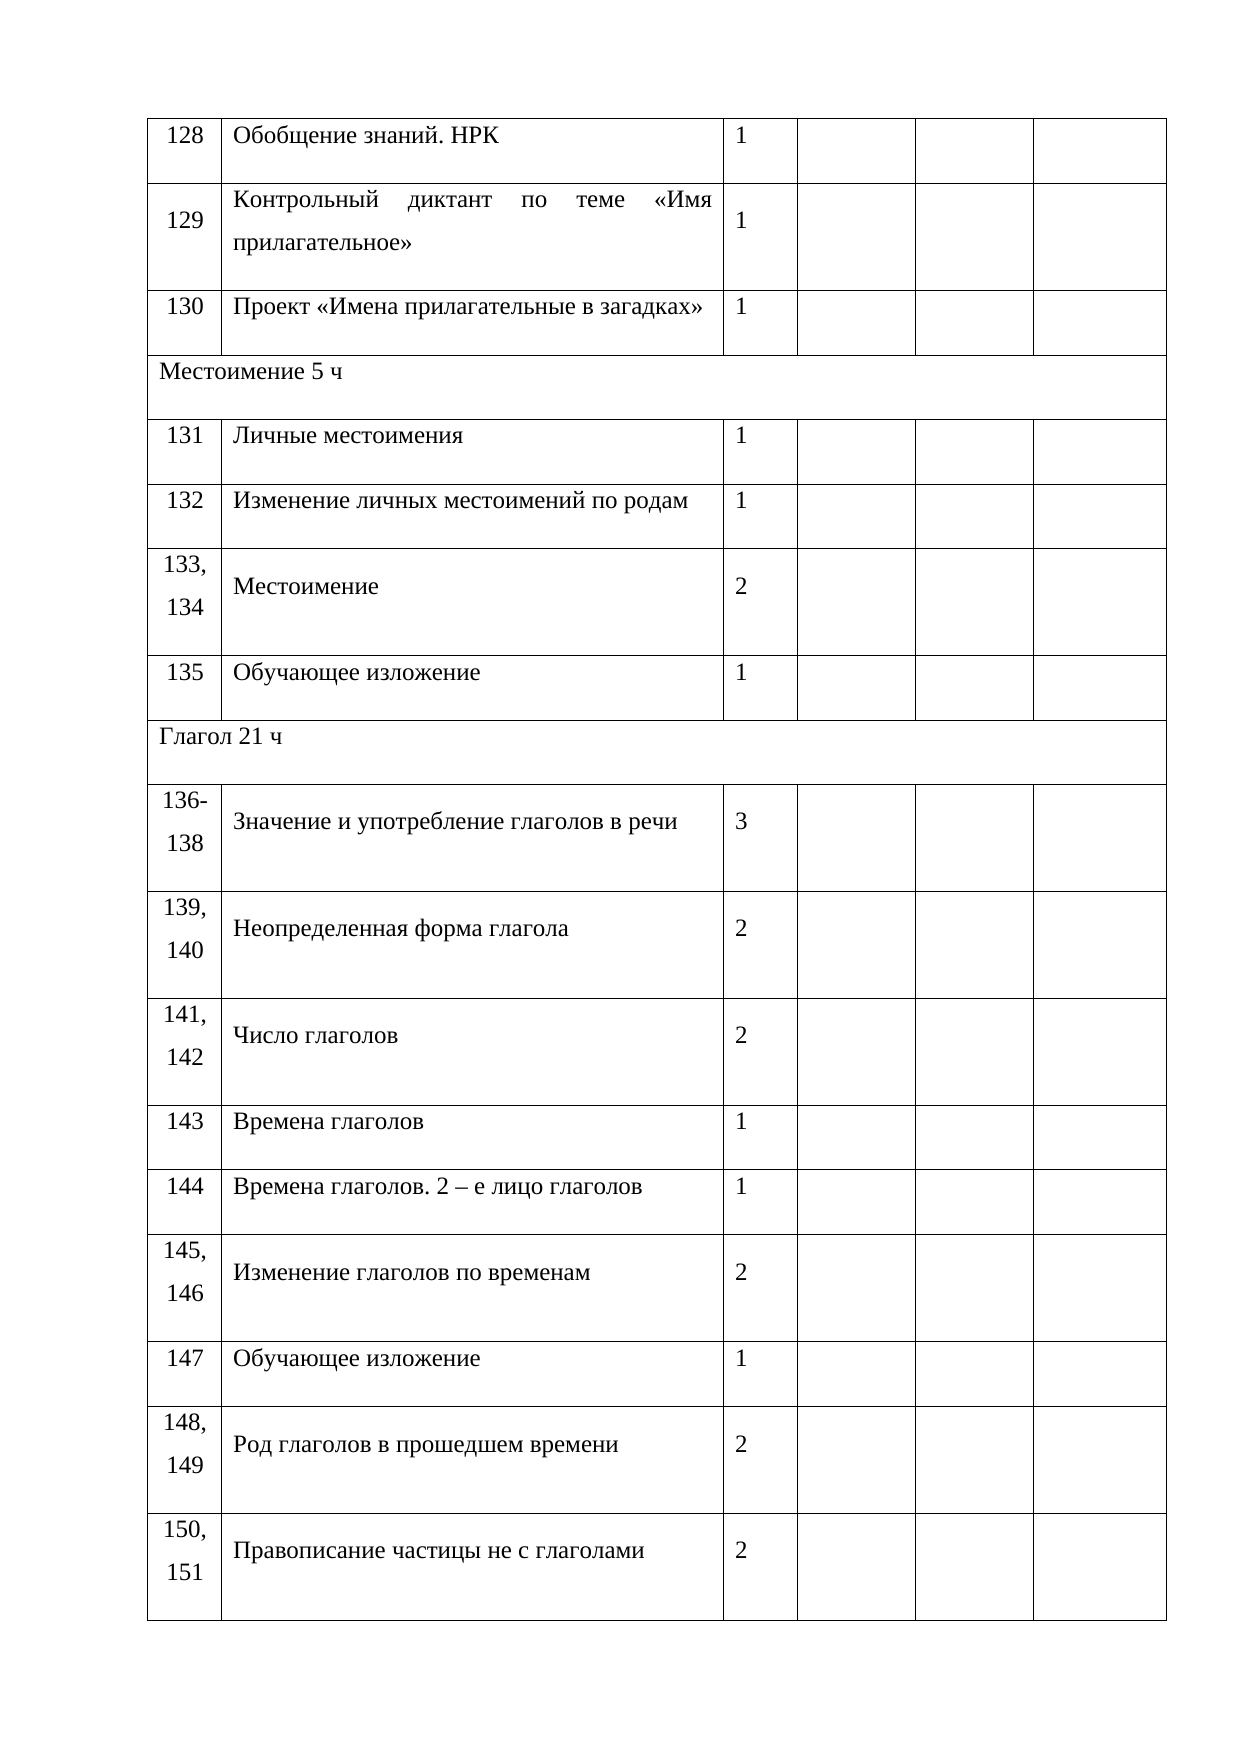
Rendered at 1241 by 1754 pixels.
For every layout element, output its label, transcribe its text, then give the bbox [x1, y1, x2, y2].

table_cell [1034, 785, 1166, 891]
table_cell 136-138 [148, 785, 221, 891]
table_cell [916, 549, 1033, 655]
table_cell [916, 1235, 1033, 1341]
table_cell 143 [148, 1106, 221, 1169]
table_cell [798, 485, 915, 548]
table_cell 145, 146 [148, 1235, 221, 1341]
table_cell [916, 420, 1033, 483]
table_cell Личные местоимения [222, 420, 723, 483]
table_cell Обучающее изложение [222, 1342, 723, 1406]
table_cell [1034, 485, 1166, 548]
table_cell [798, 1407, 915, 1513]
table_cell 2 [724, 1407, 797, 1513]
table_cell 2 [724, 1235, 797, 1341]
table_cell 1 [724, 420, 797, 483]
table_cell [916, 999, 1033, 1104]
table_cell [798, 420, 915, 483]
table_cell [798, 656, 915, 720]
table_cell [916, 892, 1033, 998]
table_cell 2 [724, 549, 797, 655]
table_cell [798, 999, 915, 1104]
table_cell 2 [724, 1514, 797, 1620]
table_cell Число глаголов [222, 999, 723, 1104]
table_cell 133, 134 [148, 549, 221, 655]
table_cell [1034, 1106, 1166, 1169]
table_cell [1034, 1514, 1166, 1620]
table_cell 148, 149 [148, 1407, 221, 1513]
table_cell Времена глаголов. 2 – е лицо глаголов [222, 1170, 723, 1234]
table_cell Проект «Имена прилагательные в загадках» [222, 291, 723, 355]
table_cell 1 [724, 485, 797, 548]
table_cell 139, 140 [148, 892, 221, 998]
table_cell 129 [148, 184, 221, 290]
table_cell [798, 1170, 915, 1234]
table_cell [916, 119, 1033, 183]
table_cell [1034, 1170, 1166, 1234]
table_cell Неопределенная форма глагола [222, 892, 723, 998]
table_cell [798, 184, 915, 290]
table_cell [916, 485, 1033, 548]
table_cell 1 [724, 1106, 797, 1169]
table_cell 131 [148, 420, 221, 483]
table_cell Изменение личных местоимений по родам [222, 485, 723, 548]
table_cell [798, 291, 915, 355]
table_cell [798, 1106, 915, 1169]
table_cell [1034, 656, 1166, 720]
table_cell Глагол 21 ч [148, 721, 1166, 784]
table_cell [798, 119, 915, 183]
table_cell [1034, 999, 1166, 1104]
table_cell 150, 151 [148, 1514, 221, 1620]
table_cell 135 [148, 656, 221, 720]
table_cell Местоимение 5 ч [148, 356, 1166, 418]
table_cell 1 [724, 656, 797, 720]
table_cell [1034, 291, 1166, 355]
table_cell [798, 1342, 915, 1406]
table_cell [798, 785, 915, 891]
table_cell [916, 1514, 1033, 1620]
table_cell 141, 142 [148, 999, 221, 1104]
table_cell [798, 1514, 915, 1620]
table_cell Обучающее изложение [222, 656, 723, 720]
table_cell 1 [724, 291, 797, 355]
table_cell 2 [724, 999, 797, 1104]
table_cell [916, 184, 1033, 290]
table_cell 2 [724, 892, 797, 998]
table_cell [916, 785, 1033, 891]
table_cell [916, 1170, 1033, 1234]
table_cell [1034, 119, 1166, 183]
table_cell [916, 291, 1033, 355]
table_cell [916, 1342, 1033, 1406]
table_cell Род глаголов в прошедшем времени [222, 1407, 723, 1513]
table_cell Значение и употребление глаголов в речи [222, 785, 723, 891]
table_cell 1 [724, 1170, 797, 1234]
table_cell 130 [148, 291, 221, 355]
table_cell 144 [148, 1170, 221, 1234]
table_cell [1034, 549, 1166, 655]
table_cell Времена глаголов [222, 1106, 723, 1169]
table_cell Обобщение знаний. НРК [222, 119, 723, 183]
table_cell [1034, 1342, 1166, 1406]
table_cell Правописание частицы не с глаголами [222, 1514, 723, 1620]
table_cell Контрольный диктант по теме «Имя прилагательное» [222, 184, 723, 290]
table_cell [798, 1235, 915, 1341]
table_cell 147 [148, 1342, 221, 1406]
table_cell [916, 1106, 1033, 1169]
table_cell Изменение глаголов по временам [222, 1235, 723, 1341]
table_cell 3 [724, 785, 797, 891]
table_cell [798, 549, 915, 655]
table_cell [1034, 892, 1166, 998]
table_cell 1 [724, 184, 797, 290]
table_cell [916, 656, 1033, 720]
table_cell 1 [724, 1342, 797, 1406]
table_cell [798, 892, 915, 998]
table_cell [1034, 184, 1166, 290]
table_cell [1034, 420, 1166, 483]
table_cell [1034, 1407, 1166, 1513]
table_cell [916, 1407, 1033, 1513]
table_cell 128 [148, 119, 221, 183]
table_cell 132 [148, 485, 221, 548]
table_cell Местоимение [222, 549, 723, 655]
table_cell 1 [724, 119, 797, 183]
table_cell [1034, 1235, 1166, 1341]
